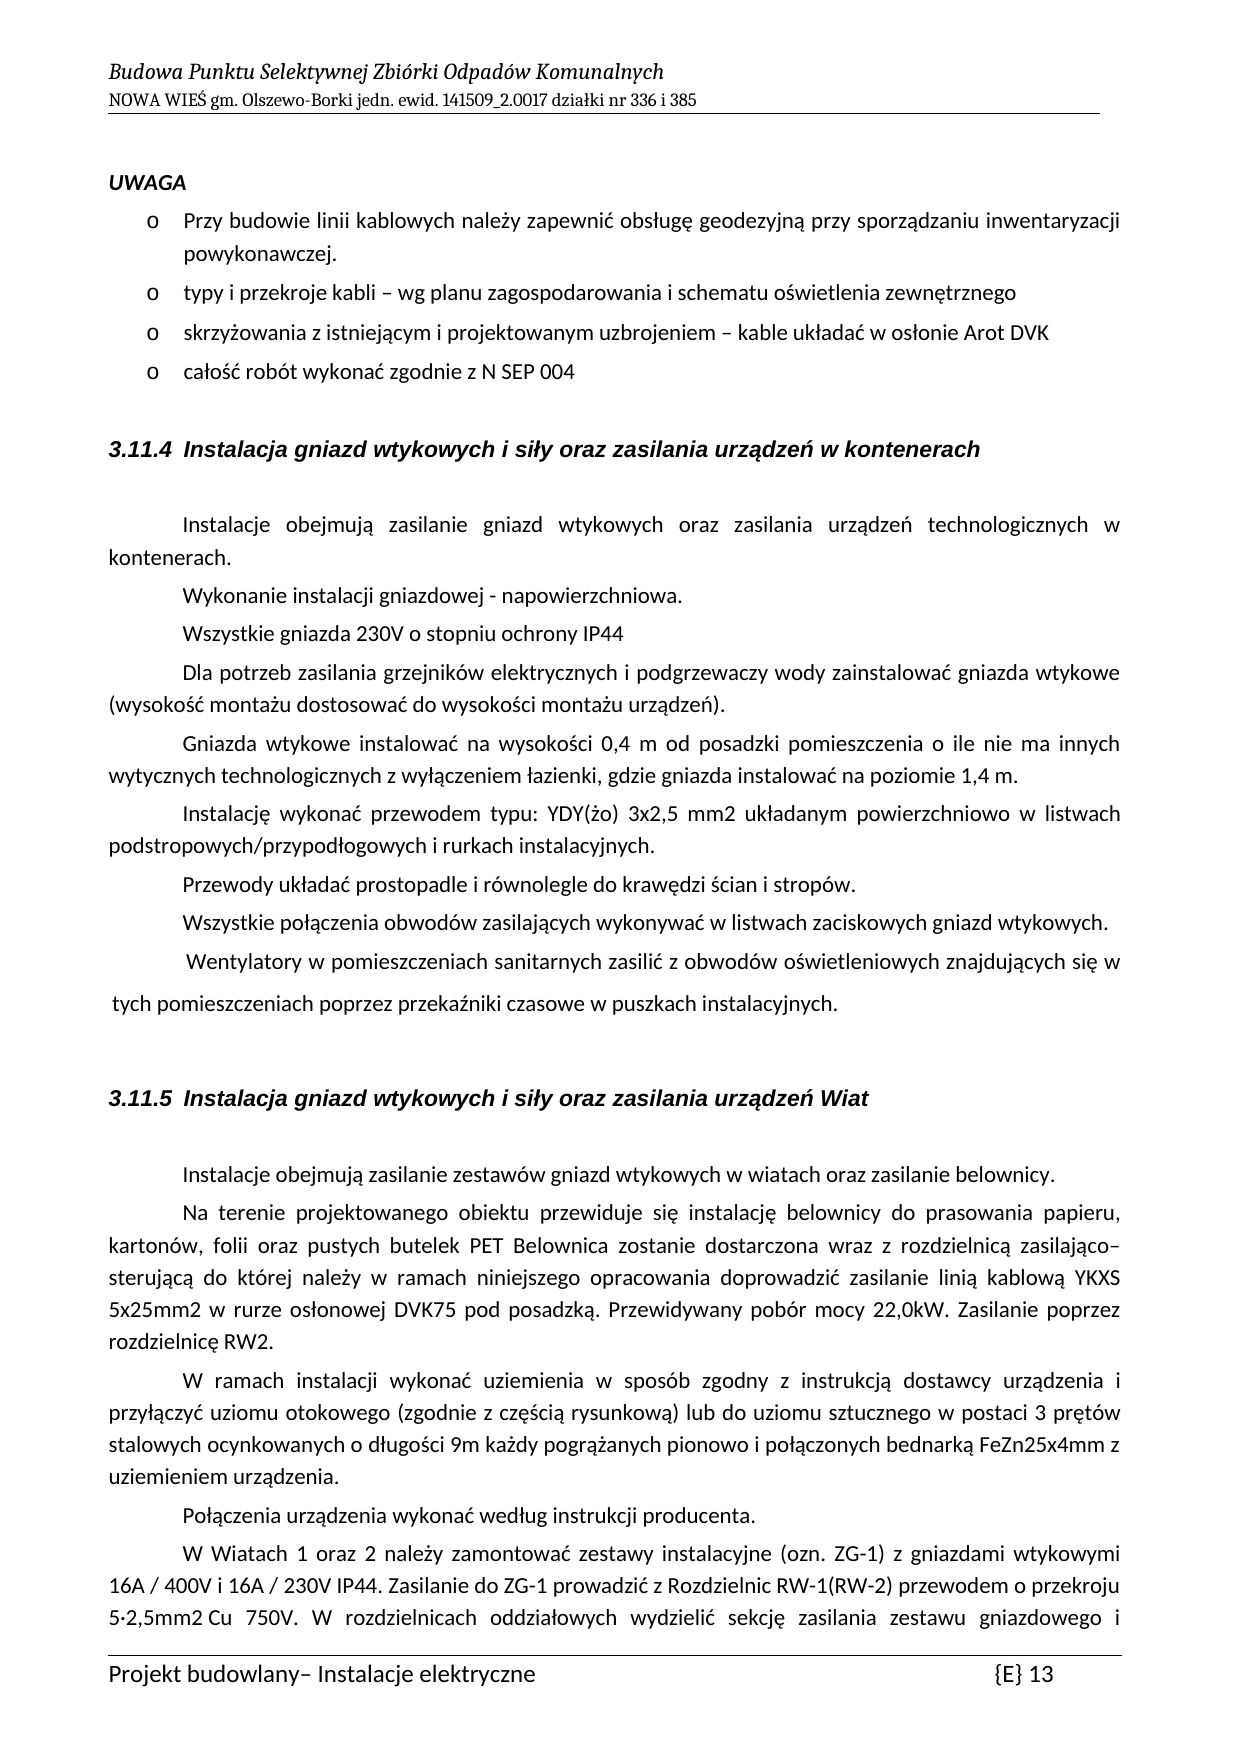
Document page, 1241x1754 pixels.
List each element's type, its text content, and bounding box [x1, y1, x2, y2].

list typy i przekroje kabli – wg planu zagospodarowania i schematu oświetlenia zewnętrznego [146, 278, 1122, 307]
text Wentylatory w pomieszczeniach sanitarnych zasilić z obwodów oświetleniowych znajdujących się w tych pomieszczeniach poprzez przekaźniki czasowe w puszkach instalacyjnych. [112, 947, 1122, 1017]
text Wykonanie instalacji gniazdowej - napowierzchniowa. [108, 581, 1122, 609]
subtitle Instalacja gniazd wtykowych i siły oraz zasilania urządzeń Wiat [108, 1085, 1122, 1112]
text Na terenie projektowanego obiektu przewiduje się instalację belownicy do prasowania papieru, kartonów, folii oraz pustych butelek PET Belownica zostanie dostarczona wraz z rozdzielnicą zasilająco–sterującą do której należy w ramach niniejszego opracowania doprowadzić zasilanie linią kablową YKXS 5x25mm2 w rurze osłonowej DVK75 pod posadzką. Przewidywany pobór mocy 22,0kW. Zasilanie poprzez rozdzielnicę RW2. [108, 1198, 1122, 1355]
text Instalacje obejmują zasilanie gniazd wtykowych oraz zasilania urządzeń technologicznych w kontenerach. [108, 511, 1122, 571]
text Gniazda wtykowe instalować na wysokości 0,4 m od posadzki pomieszczenia o ile nie ma innych wytycznych technologicznych z wyłączeniem łazienki, gdzie gniazda instalować na poziomie 1,4 m. [108, 729, 1122, 789]
text Wszystkie gniazda 230V o stopniu ochrony IP44 [108, 619, 1122, 648]
text Wszystkie połączenia obwodów zasilających wykonywać w listwach zaciskowych gniazd wtykowych. [108, 908, 1122, 936]
text Przewody układać prostopadle i równolegle do krawędzi ścian i stropów. [108, 870, 1122, 898]
text Połączenia urządzenia wykonać według instrukcji producenta. [108, 1501, 1122, 1529]
text W ramach instalacji wykonać uziemienia w sposób zgodny z instrukcją dostawcy urządzenia i przyłączyć uziomu otokowego (zgodnie z częścią rysunkową) lub do uziomu sztucznego w postaci 3 prętów stalowych ocynkowanych o długości 9m każdy pogrążanych pionowo i połączonych bednarką FeZn25x4mm z uziemieniem urządzenia. [108, 1366, 1122, 1490]
list Przy budowie linii kablowych należy zapewnić obsługę geodezyjną przy sporządzaniu inwentaryzacji powykonawczej. [146, 206, 1122, 267]
text Instalacje obejmują zasilanie zestawów gniazd wtykowych w wiatach oraz zasilanie belownicy. [108, 1160, 1122, 1188]
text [108, 1539, 1122, 1632]
text Instalację wykonać przewodem typu: YDY(żo) 3x2,5 mm2 układanym powierzchniowo w listwach podstropowych/przypodłogowych i rurkach instalacyjnych. [108, 799, 1122, 859]
text Dla potrzeb zasilania grzejników elektrycznych i podgrzewaczy wody zainstalować gniazda wtykowe (wysokość montażu dostosować do wysokości montażu urządzeń). [108, 658, 1122, 718]
list całość robót wykonać zgodnie z N SEP 004 [146, 357, 1122, 387]
text UWAGA [108, 168, 1122, 196]
subtitle Instalacja gniazd wtykowych i siły oraz zasilania urządzeń w kontenerach [108, 436, 1122, 462]
list skrzyżowania z istniejącym i projektowanym uzbrojeniem – kable układać w osłonie Arot DVK [146, 318, 1122, 347]
